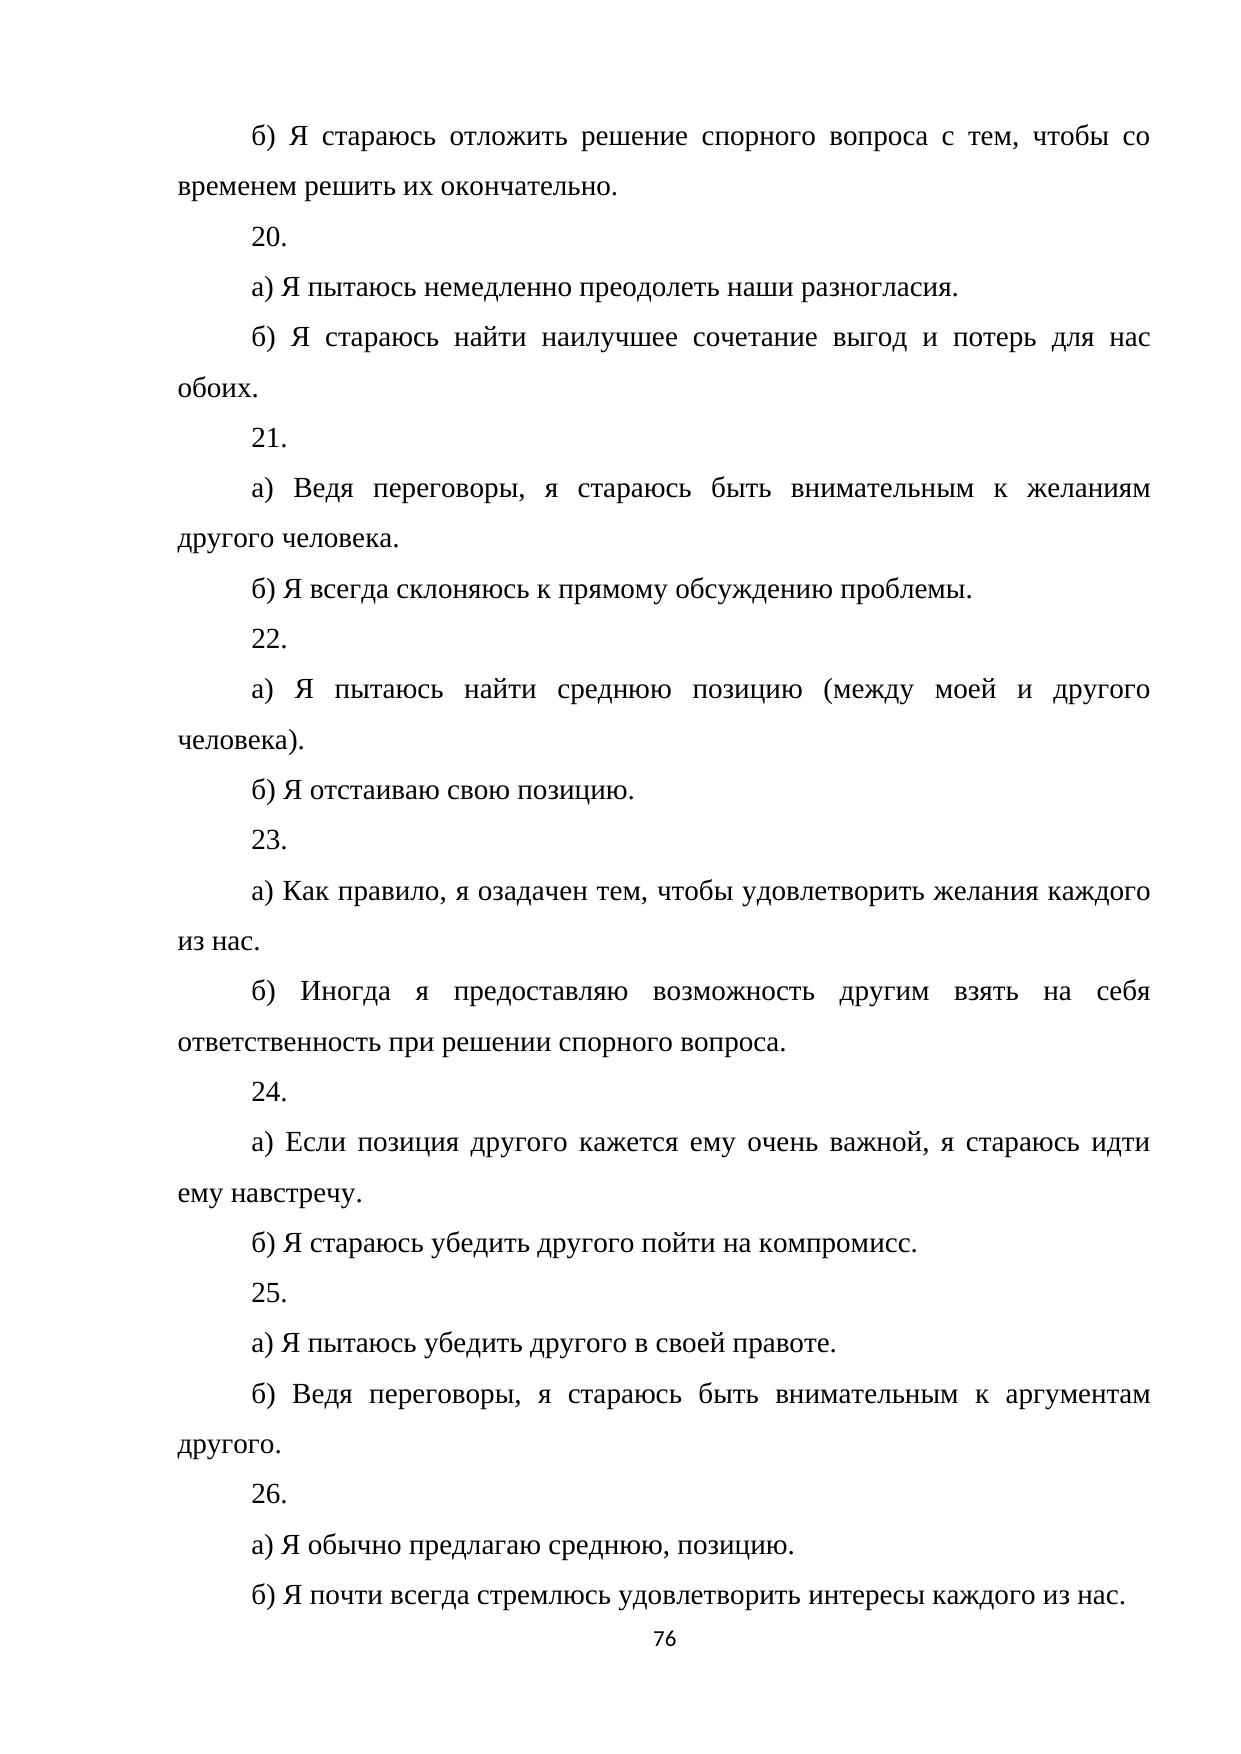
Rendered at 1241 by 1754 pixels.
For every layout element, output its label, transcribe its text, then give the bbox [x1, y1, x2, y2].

list 23. [177, 822, 1152, 856]
list б) Я всегда склоняюсь к прямому обсуждению проблемы. [177, 571, 1152, 604]
list 24. [177, 1074, 1152, 1108]
list б) Иногда я предоставляю возможность другим взять на себя ответственность при решении спорного вопроса. [177, 973, 1152, 1057]
list б) Я стараюсь найти наилучшее сочетание выгод и потерь для нас обоих. [177, 319, 1152, 403]
list б) Я почти всегда стремлюсь удовлетворить интересы каждого из нас. [177, 1577, 1152, 1611]
list 22. [177, 621, 1152, 655]
list а) Я пытаюсь немедленно преодолеть наши разногласия. [177, 269, 1152, 303]
list 26. [177, 1477, 1152, 1510]
list а) Я пытаюсь найти среднюю позицию (между моей и другого человека). [177, 672, 1152, 755]
list 20. [177, 219, 1152, 252]
list а) Как правило, я озадачен тем, чтобы удовлетворить желания каждого из нас. [177, 873, 1152, 957]
list а) Я обычно предлагаю среднюю, позицию. [177, 1527, 1152, 1560]
list 25. [177, 1275, 1152, 1309]
list б) Ведя переговоры, я стараюсь быть внимательным к аргументам другого. [177, 1376, 1152, 1460]
list а) Если позиция другого кажется ему очень важной, я стараюсь идти ему навстречу. [177, 1124, 1152, 1208]
list а) Ведя переговоры, я стараюсь быть внимательным к желаниям другого человека. [177, 470, 1152, 554]
list 21. [177, 420, 1152, 453]
list б) Я стараюсь убедить другого пойти на компромисс. [177, 1225, 1152, 1258]
list б) Я стараюсь отложить решение спорного вопроса с тем, чтобы со временем решить их окончательно. [177, 118, 1152, 202]
list б) Я отстаиваю свою позицию. [177, 772, 1152, 806]
list а) Я пытаюсь убедить другого в своей правоте. [177, 1326, 1152, 1359]
